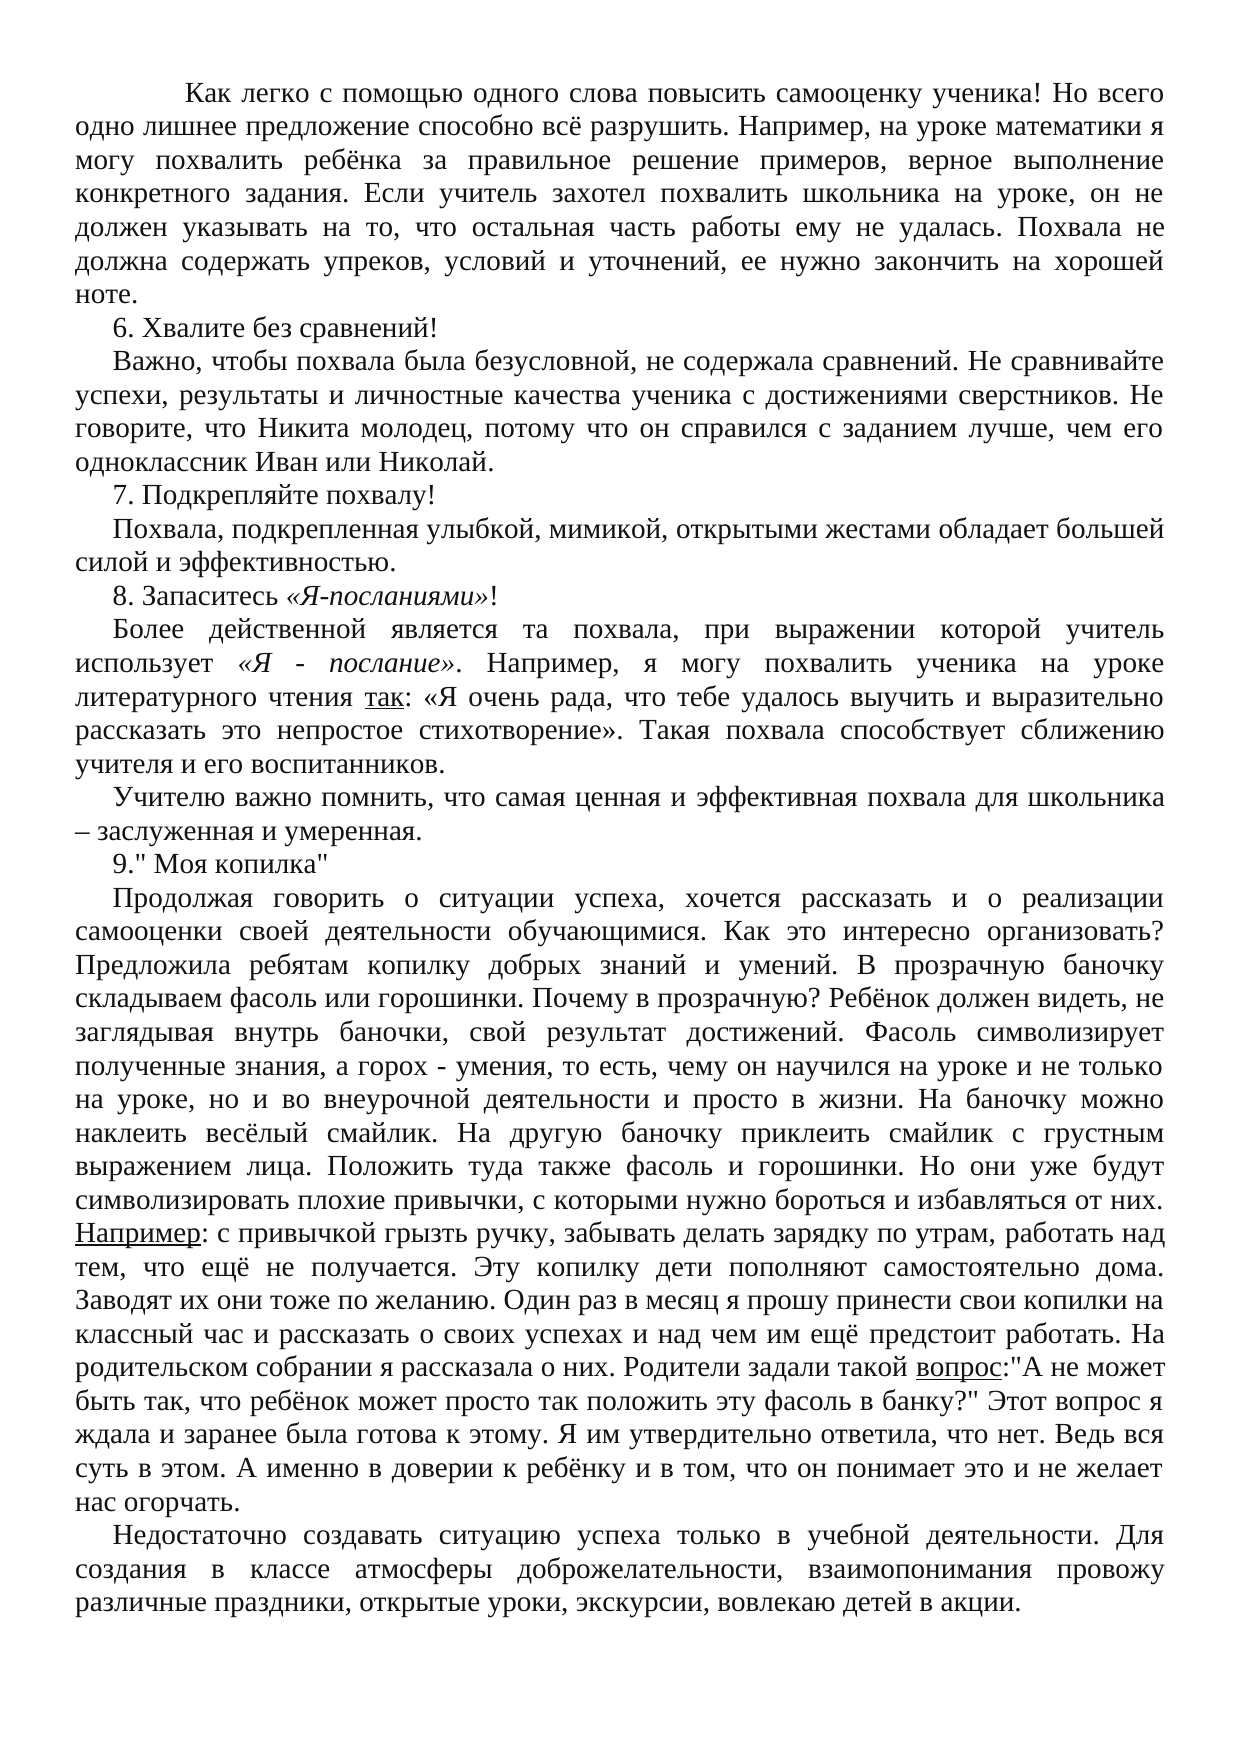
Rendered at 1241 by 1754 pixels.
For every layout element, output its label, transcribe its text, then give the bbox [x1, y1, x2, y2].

text 6. Хвалите без сравнений! [75, 310, 1165, 343]
text Продолжая говорить о ситуации успеха, хочется рассказать и о реализации самооценки своей деятельности обучающимися. Как это интересно организовать? Предложила ребятам копилку добрых знаний и умений. В прозрачную баночку складываем фасоль или горошинки. Почему в прозрачную? Ребёнок должен видеть, не заглядывая внутрь баночки, свой результат достижений. Фасоль символизирует полученные знания, а горох - умения, то есть, чему он научился на уроке и не только на уроке, но и во внеурочной деятельности и просто в жизни. На баночку можно наклеить весёлый смайлик. На другую баночку приклеить смайлик с грустным выражением лица. Положить туда также фасоль и горошинки. Но они уже будут символизировать плохие привычки, с которыми нужно бороться и избавляться от них. Например: с привычкой грызть ручку, забывать делать зарядку по утрам, работать над тем, что ещё не получается. Эту копилку дети пополняют самостоятельно дома. Заводят их они тоже по желанию. Один раз в месяц я прошу принести свои копилки на классный час и рассказать о своих успехах и над чем им ещё предстоит работать. На родительском собрании я рассказала о них. Родители задали такой вопрос:"А не может быть так, что ребёнок может просто так положить эту фасоль в банку?" Этот вопрос я ждала и заранее была готова к этому. Я им утвердительно ответила, что нет. Ведь вся суть в этом. А именно в доверии к ребёнку и в том, что он понимает это и не желает нас огорчать. [75, 880, 1165, 1517]
text Похвала, подкрепленная улыбкой, мимикой, открытыми жестами обладает большей силой и эффективностью. [75, 511, 1165, 578]
text 9." Моя копилка" [75, 846, 1165, 880]
text Учителю важно помнить, что самая ценная и эффективная похвала для школьника – заслуженная и умеренная. [75, 779, 1165, 846]
text Важно, чтобы похвала была безусловной, не содержала сравнений. Не сравнивайте успехи, результаты и личностные качества ученика с достижениями сверстников. Не говорите, что Никита молодец, потому что он справился с заданием лучше, чем его одноклассник Иван или Николай. [75, 343, 1165, 477]
text 8. Запаситесь «Я-посланиями»! [75, 578, 1165, 612]
text Недостаточно создавать ситуацию успеха только в учебной деятельности. Для создания в классе атмосферы доброжелательности, взаимопонимания провожу различные праздники, открытые уроки, экскурсии, вовлекаю детей в акции. [75, 1517, 1165, 1618]
text 7. Подкрепляйте похвалу! [75, 477, 1165, 511]
text Как легко с помощью одного слова повысить самооценку ученика! Но всего одно лишнее предложение способно всё разрушить. Например, на уроке математики я могу похвалить ребёнка за правильное решение примеров, верное выполнение конкретного задания. Если учитель захотел похвалить школьника на уроке, он не должен указывать на то, что остальная часть работы ему не удалась. Похвала не должна содержать упреков, условий и уточнений, ее нужно закончить на хорошей ноте. [75, 75, 1165, 310]
text Более действенной является та похвала, при выражении которой учитель использует «Я - послание». Например, я могу похвалить ученика на уроке литературного чтения так: «Я очень рада, что тебе удалось выучить и выразительно рассказать это непростое стихотворение». Такая похвала способствует сближению учителя и его воспитанников. [75, 612, 1165, 779]
